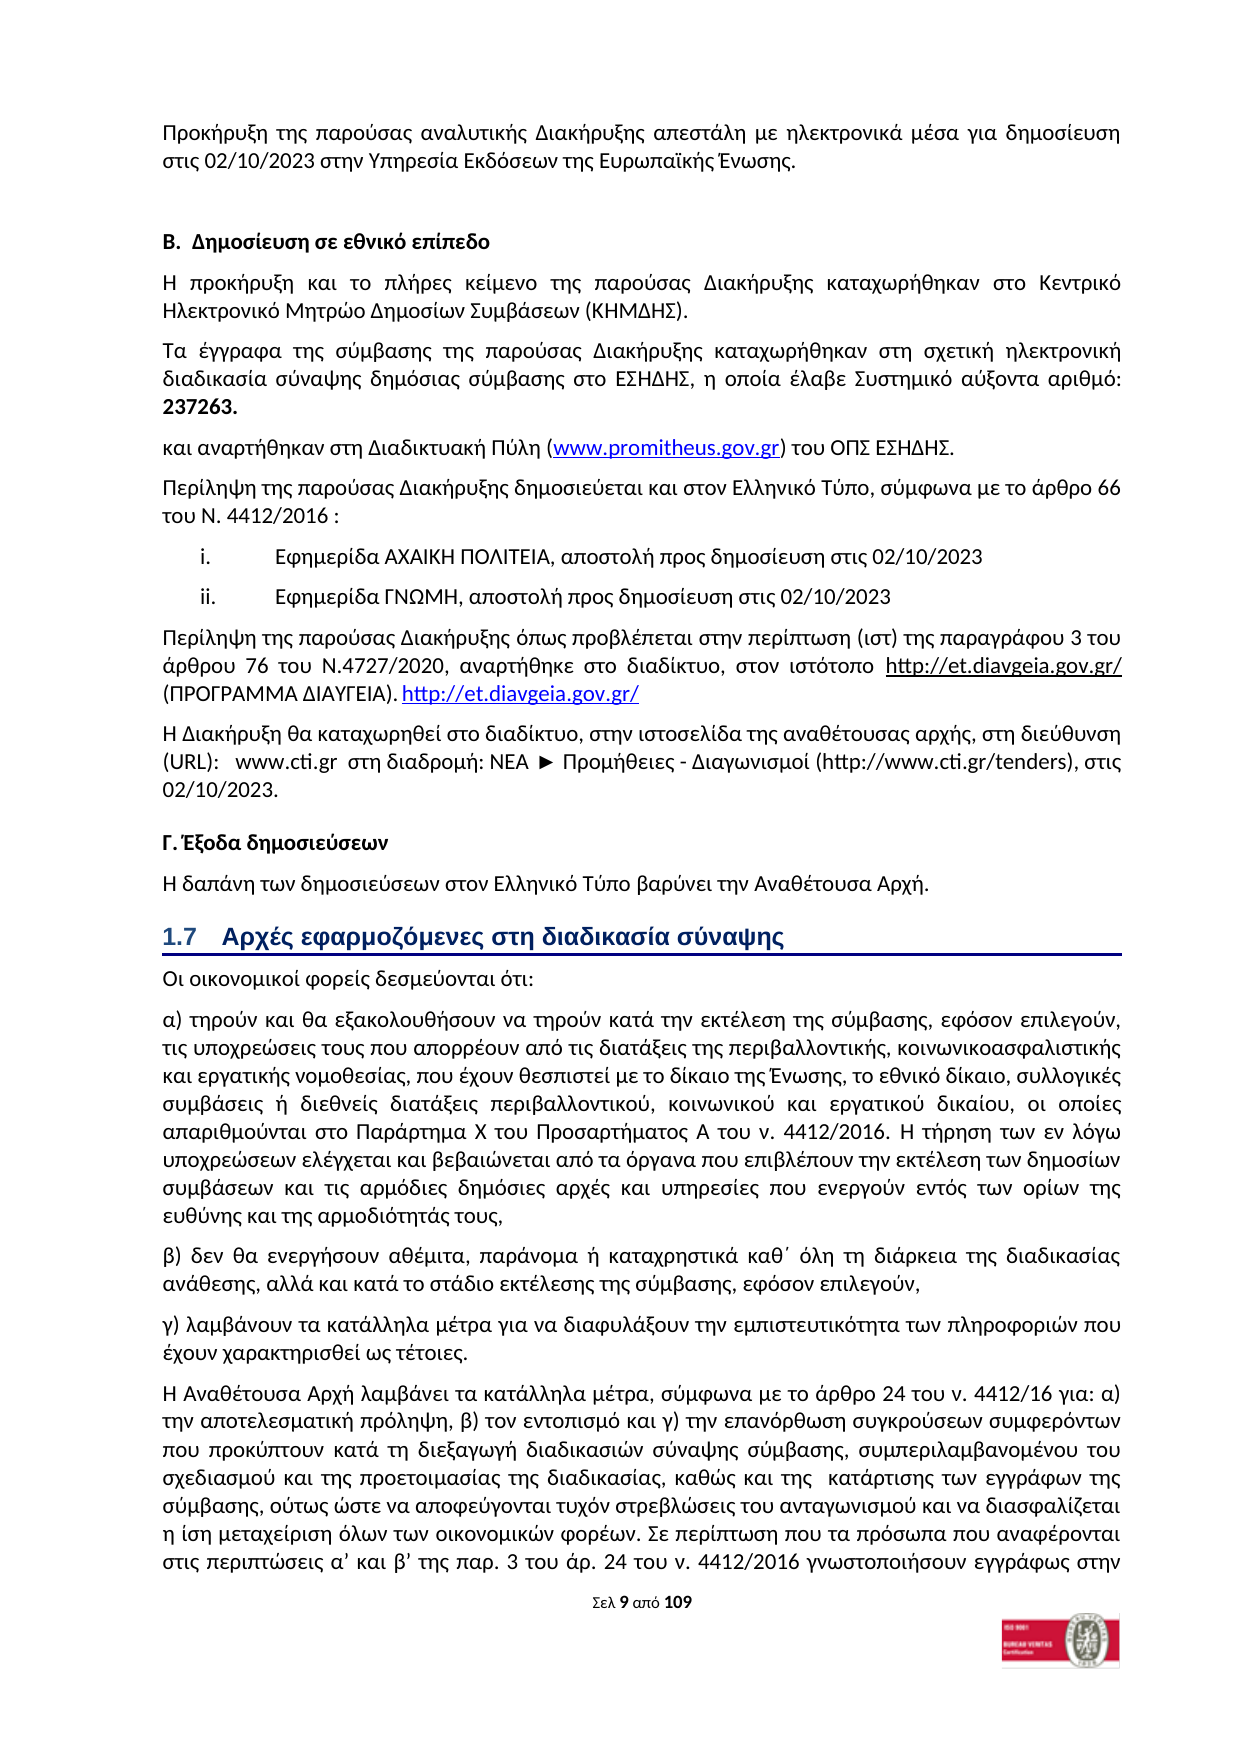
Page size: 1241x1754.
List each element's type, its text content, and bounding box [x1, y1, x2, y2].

text α) τηρούν και θα εξακολουθήσουν να τηρούν κατά την εκτέλεση της σύμβασης, εφόσον επιλεγούν, τις υποχρεώσεις τους που απορρέουν από τις διατάξεις της περιβαλλοντικής, κοινωνικοασφαλιστικής και εργατικής νομοθεσίας, που έχουν θεσπιστεί με το δίκαιο της Ένωσης, το εθνικό δίκαιο, συλλογικές συμβάσεις ή διεθνείς διατάξεις περιβαλλοντικού, κοινωνικού και εργατικού δικαίου, οι οποίες απαριθμούνται στο Παράρτημα Χ του Προσαρτήματος Α του ν. 4412/2016. Η τήρηση των εν λόγω υποχρεώσεων ελέγχεται και βεβαιώνεται από τα όργανα που επιβλέπουν την εκτέλεση των δημοσίων συμβάσεων και τις αρμόδιες δημόσιες αρχές και υπηρεσίες που ενεργούν εντός των ορίων της ευθύνης και της αρμοδιότητάς τους, [162, 1005, 1122, 1229]
text Περίληψη της παρούσας Διακήρυξης όπως προβλέπεται στην περίπτωση (ιστ) της παραγράφου 3 του άρθρου 76 του Ν.4727/2020, αναρτήθηκε στο διαδίκτυο, στον ιστότοπο http://et.diavgeia.gov.gr/ (ΠΡΟΓΡΑΜΜΑ ΔΙΑΥΓΕΙΑ). http://et.diavgeia.gov.gr/ [162, 623, 1122, 707]
text Προκήρυξη της παρούσας αναλυτικής Διακήρυξης απεστάλη με ηλεκτρονικά μέσα για δημοσίευση στις 02/10/2023 στην Υπηρεσία Εκδόσεων της Ευρωπαϊκής Ένωσης. [162, 118, 1122, 174]
list Εφημερίδα ΑΧΑΙΚΗ ΠΟΛΙΤΕΙΑ, αποστολή προς δημοσίευση στις 02/10/2023 [200, 542, 1122, 570]
text Η προκήρυξη και το πλήρες κείμενο της παρούσας Διακήρυξης καταχωρήθηκαν στο Κεντρικό Ηλεκτρονικό Μητρώο Δημοσίων Συμβάσεων (ΚΗΜΔΗΣ). [162, 268, 1122, 324]
text Η Διακήρυξη θα καταχωρηθεί στο διαδίκτυο, στην ιστοσελίδα της αναθέτουσας αρχής, στη διεύθυνση (URL): www.cti.gr στη διαδρομή: NEA ► Προμήθειες - Διαγωνισμοί (http://www.cti.gr/tenders), στις 02/10/2023. [162, 719, 1122, 803]
text Η δαπάνη των δημοσιεύσεων στον Ελληνικό Τύπο βαρύνει την Αναθέτουσα Αρχή. [162, 869, 1122, 897]
subtitle Αρχές εφαρμοζόμενες στη διαδικασία σύναψης [162, 922, 1122, 953]
text Β. Δημοσίευση σε εθνικό επίπεδο [162, 227, 1122, 255]
text γ) λαμβάνουν τα κατάλληλα μέτρα για να διαφυλάξουν την εμπιστευτικότητα των πληροφοριών που έχουν χαρακτηρισθεί ως τέτοιες. [162, 1310, 1122, 1366]
text β) δεν θα ενεργήσουν αθέμιτα, παράνομα ή καταχρηστικά καθ΄ όλη τη διάρκεια της διαδικασίας ανάθεσης, αλλά και κατά το στάδιο εκτέλεσης της σύμβασης, εφόσον επιλεγούν, [162, 1242, 1122, 1298]
text Τα έγγραφα της σύμβασης της παρούσας Διακήρυξης καταχωρήθηκαν στη σχετική ηλεκτρονική διαδικασία σύναψης δημόσιας σύμβασης στο ΕΣΗΔΗΣ, η οποία έλαβε Συστημικό αύξοντα αριθμό: 237263. [162, 336, 1122, 420]
text Οι οικονομικοί φορείς δεσμεύονται ότι: [162, 964, 1122, 992]
text Περίληψη της παρούσας Διακήρυξης δημοσιεύεται και στον Ελληνικό Τύπο, σύμφωνα με το άρθρο 66 του Ν. 4412/2016 : [162, 473, 1122, 529]
text και αναρτήθηκαν στη Διαδικτυακή Πύλη (www.promitheus.gov.gr) του ΟΠΣ ΕΣΗΔΗΣ. [162, 433, 1122, 461]
text Γ. Έξοδα δημοσιεύσεων [162, 828, 1122, 857]
picture [1001, 1613, 1123, 1670]
list Εφημερίδα ΓΝΩΜΗ, αποστολή προς δημοσίευση στις 02/10/2023 [200, 582, 1122, 610]
